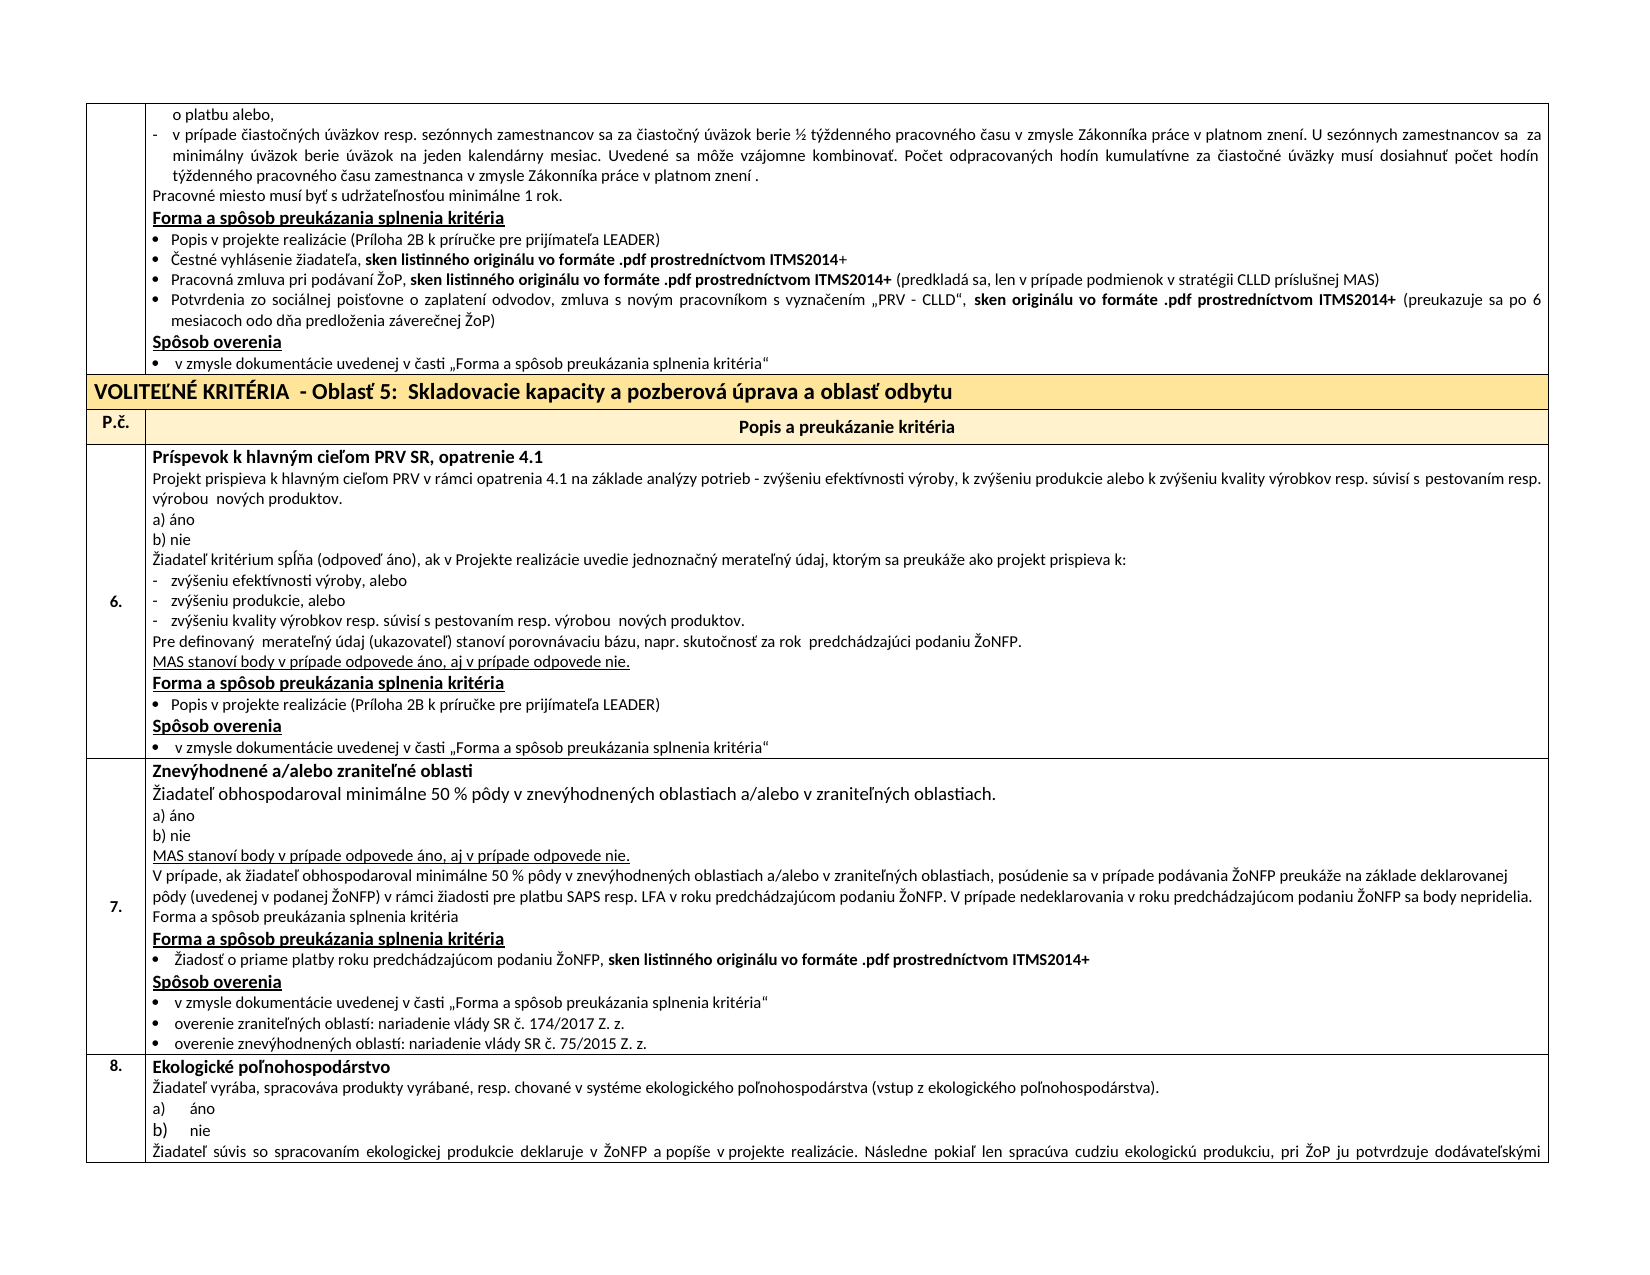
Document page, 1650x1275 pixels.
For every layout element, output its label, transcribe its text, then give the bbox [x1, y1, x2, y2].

table_cell Príspevok k hlavným cieľom PRV SR, opatrenie 4.1 Projekt prispieva k hlavným cieľom PRV v rámci opatrenia 4.1 na základe analýzy potrieb - zvýšeniu efektívnosti výroby, k zvýšeniu produkcie alebo k zvýšeniu kvality výrobkov resp. súvisí s pestovaním resp. výrobou nových produktov. a) áno b) nie Žiadateľ kritérium spĺňa (odpoveď áno), ak v Projekte realizácie uvedie jednoznačný merateľný údaj, ktorým sa preukáže ako projekt prispieva k: zvýšeniu efektívnosti výroby, alebo zvýšeniu produkcie, alebo zvýšeniu kvality výrobkov resp. súvisí s pestovaním resp. výrobou nových produktov. Pre definovaný merateľný údaj (ukazovateľ) stanoví porovnávaciu bázu, napr. skutočnosť za rok predchádzajúci podaniu ŽoNFP. MAS stanoví body v prípade odpovede áno, aj v prípade odpovede nie. Forma a spôsob preukázania splnenia kritéria Popis v projekte realizácie (Príloha 2B k príručke pre prijímateľa LEADER) Spôsob overenia v zmysle dokumentácie uvedenej v časti „Forma a spôsob preukázania splnenia kritéria“ [146, 445, 1548, 758]
table_cell P.č. [87, 410, 145, 444]
table_cell 6. [87, 445, 145, 758]
table_cell 5. [87, 104, 145, 373]
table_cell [146, 1055, 1548, 1162]
table_cell 7. [87, 759, 145, 1054]
table_cell VOLITEĽNÉ KRITÉRIA - Oblasť 5: Skladovacie kapacity a pozberová úprava a oblasť odbytu [87, 375, 1548, 409]
table_cell Popis a preukázanie kritéria [146, 410, 1548, 444]
table_cell 8. [87, 1055, 145, 1162]
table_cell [146, 104, 1548, 373]
table_cell Znevýhodnené a/alebo zraniteľné oblasti Žiadateľ obhospodaroval minimálne 50 % pôdy v znevýhodnených oblastiach a/alebo v zraniteľných oblastiach. a) áno b) nie MAS stanoví body v prípade odpovede áno, aj v prípade odpovede nie. V prípade, ak žiadateľ obhospodaroval minimálne 50 % pôdy v znevýhodnených oblastiach a/alebo v zraniteľných oblastiach, posúdenie sa v prípade podávania ŽoNFP preukáže na základe deklarovanej pôdy (uvedenej v podanej ŽoNFP) v rámci žiadosti pre platbu SAPS resp. LFA v roku predchádzajúcom podaniu ŽoNFP. V prípade nedeklarovania v roku predchádzajúcom podaniu ŽoNFP sa body nepridelia. Forma a spôsob preukázania splnenia kritéria Forma a spôsob preukázania splnenia kritéria Žiadosť o priame platby roku predchádzajúcom podaniu ŽoNFP, sken listinného originálu vo formáte .pdf prostredníctvom ITMS2014+ Spôsob overenia v zmysle dokumentácie uvedenej v časti „Forma a spôsob preukázania splnenia kritéria“ overenie zraniteľných oblastí: nariadenie vlády SR č. 174/2017 Z. z. overenie znevýhodnených oblastí: nariadenie vlády SR č. 75/2015 Z. z. [146, 759, 1548, 1054]
